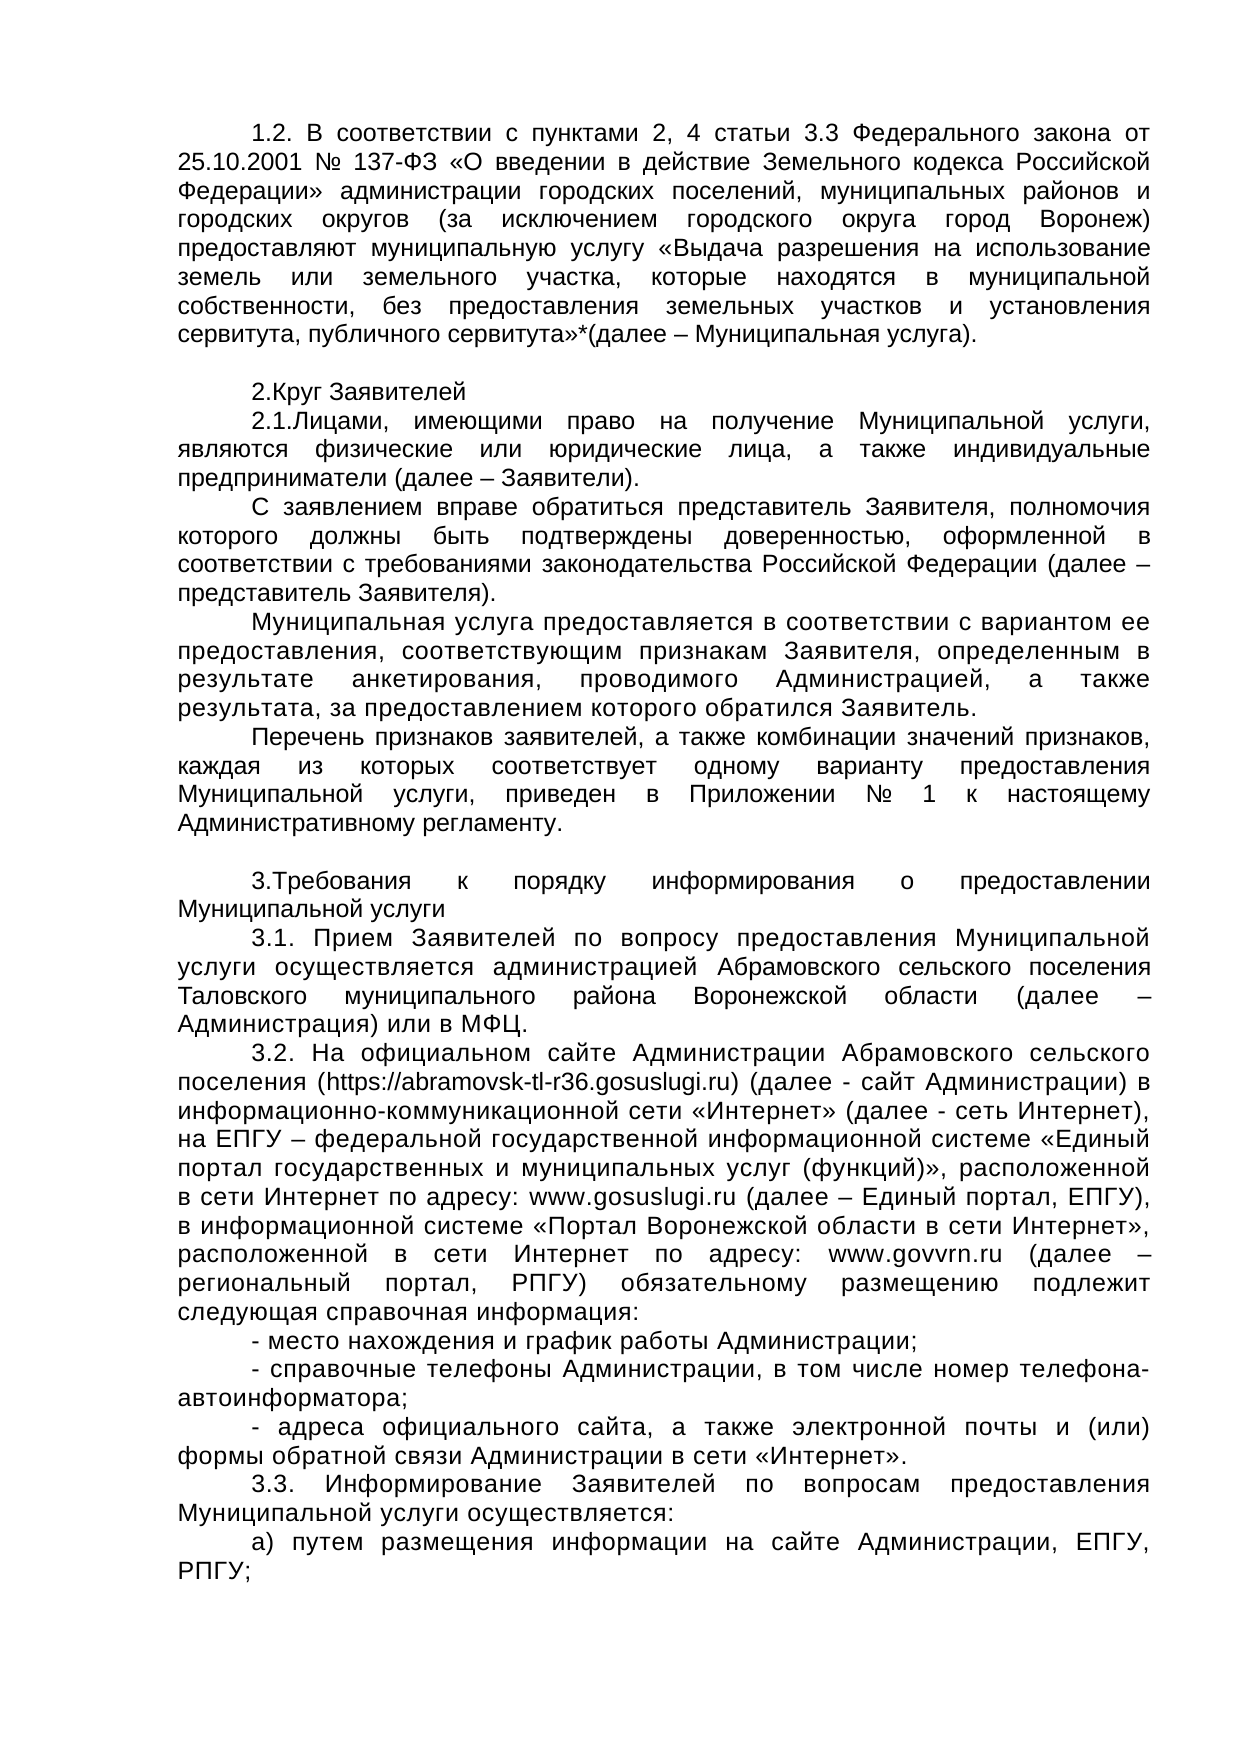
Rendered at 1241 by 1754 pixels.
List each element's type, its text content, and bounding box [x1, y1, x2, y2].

text 3.Требования к порядку информирования о предоставлении Муниципальной услуги [177, 866, 1152, 923]
text 3.3. Информирование Заявителей по вопросам предоставления Муниципальной услуги осуществляется: [177, 1469, 1152, 1527]
text 2.1.Лицами, имеющими право на получение Муниципальной услуги, являются физические или юридические лица, а также индивидуальные предприниматели (далее – Заявители). [177, 406, 1152, 492]
text - адреса официального сайта, а также электронной почты и (или) формы обратной связи Администрации в сети «Интернет». [177, 1412, 1152, 1469]
text - место нахождения и график работы Администрации; [177, 1326, 1152, 1354]
text Муниципальная услуга предоставляется в соответствии с вариантом ее предоставления, соответствующим признакам Заявителя, определенным в результате анкетирования, проводимого Администрацией, а также результата, за предоставлением которого обратился Заявитель. [177, 607, 1152, 722]
text а) путем размещения информации на сайте Администрации, ЕПГУ, РПГУ; [177, 1527, 1152, 1584]
text 1.2. В соответствии с пунктами 2, 4 статьи 3.3 Федерального закона от 25.10.2001 № 137-ФЗ «О введении в действие Земельного кодекса Российской Федерации» администрации городских поселений, муниципальных районов и городских округов (за исключением городского округа город Воронеж) предоставляют муниципальную услугу «Выдача разрешения на использование земель или земельного участка, которые находятся в муниципальной собственности, без предоставления земельных участков и установления сервитута, публичного сервитута»*(далее – Муниципальная услуга). [177, 118, 1152, 348]
text 3.1. Прием Заявителей по вопросу предоставления Муниципальной услуги осуществляется администрацией Абрамовского сельского поселения Таловского муниципального района Воронежской области (далее – Администрация) или в МФЦ. [177, 923, 1152, 1038]
text 3.2. На официальном сайте Администрации Абрамовского сельского поселения (https://abramovsk-tl-r36.gosuslugi.ru) (далее - сайт Администрации) в информационно-коммуникационной сети «Интернет» (далее - сеть Интернет), на ЕПГУ – федеральной государственной информационной системе «Единый портал государственных и муниципальных услуг (функций)», расположенной в сети Интернет по адресу: www.gosuslugi.ru (далее – Единый портал, ЕПГУ), в информационной системе «Портал Воронежской области в сети Интернет», расположенной в сети Интернет по адресу: www.govvrn.ru (далее – региональный портал, РПГУ) обязательному размещению подлежит следующая справочная информация: [177, 1038, 1152, 1326]
text - справочные телефоны Администрации, в том числе номер телефона-автоинформатора; [177, 1354, 1152, 1412]
text 2.Круг Заявителей [177, 377, 1152, 406]
text С заявлением вправе обратиться представитель Заявителя, полномочия которого должны быть подтверждены доверенностью, оформленной в соответствии с требованиями законодательства Российской Федерации (далее – представитель Заявителя). [177, 492, 1152, 607]
text Перечень признаков заявителей, а также комбинации значений признаков, каждая из которых соответствует одному варианту предоставления Муниципальной услуги, приведен в Приложении № 1 к настоящему Административному регламенту. [177, 722, 1152, 837]
